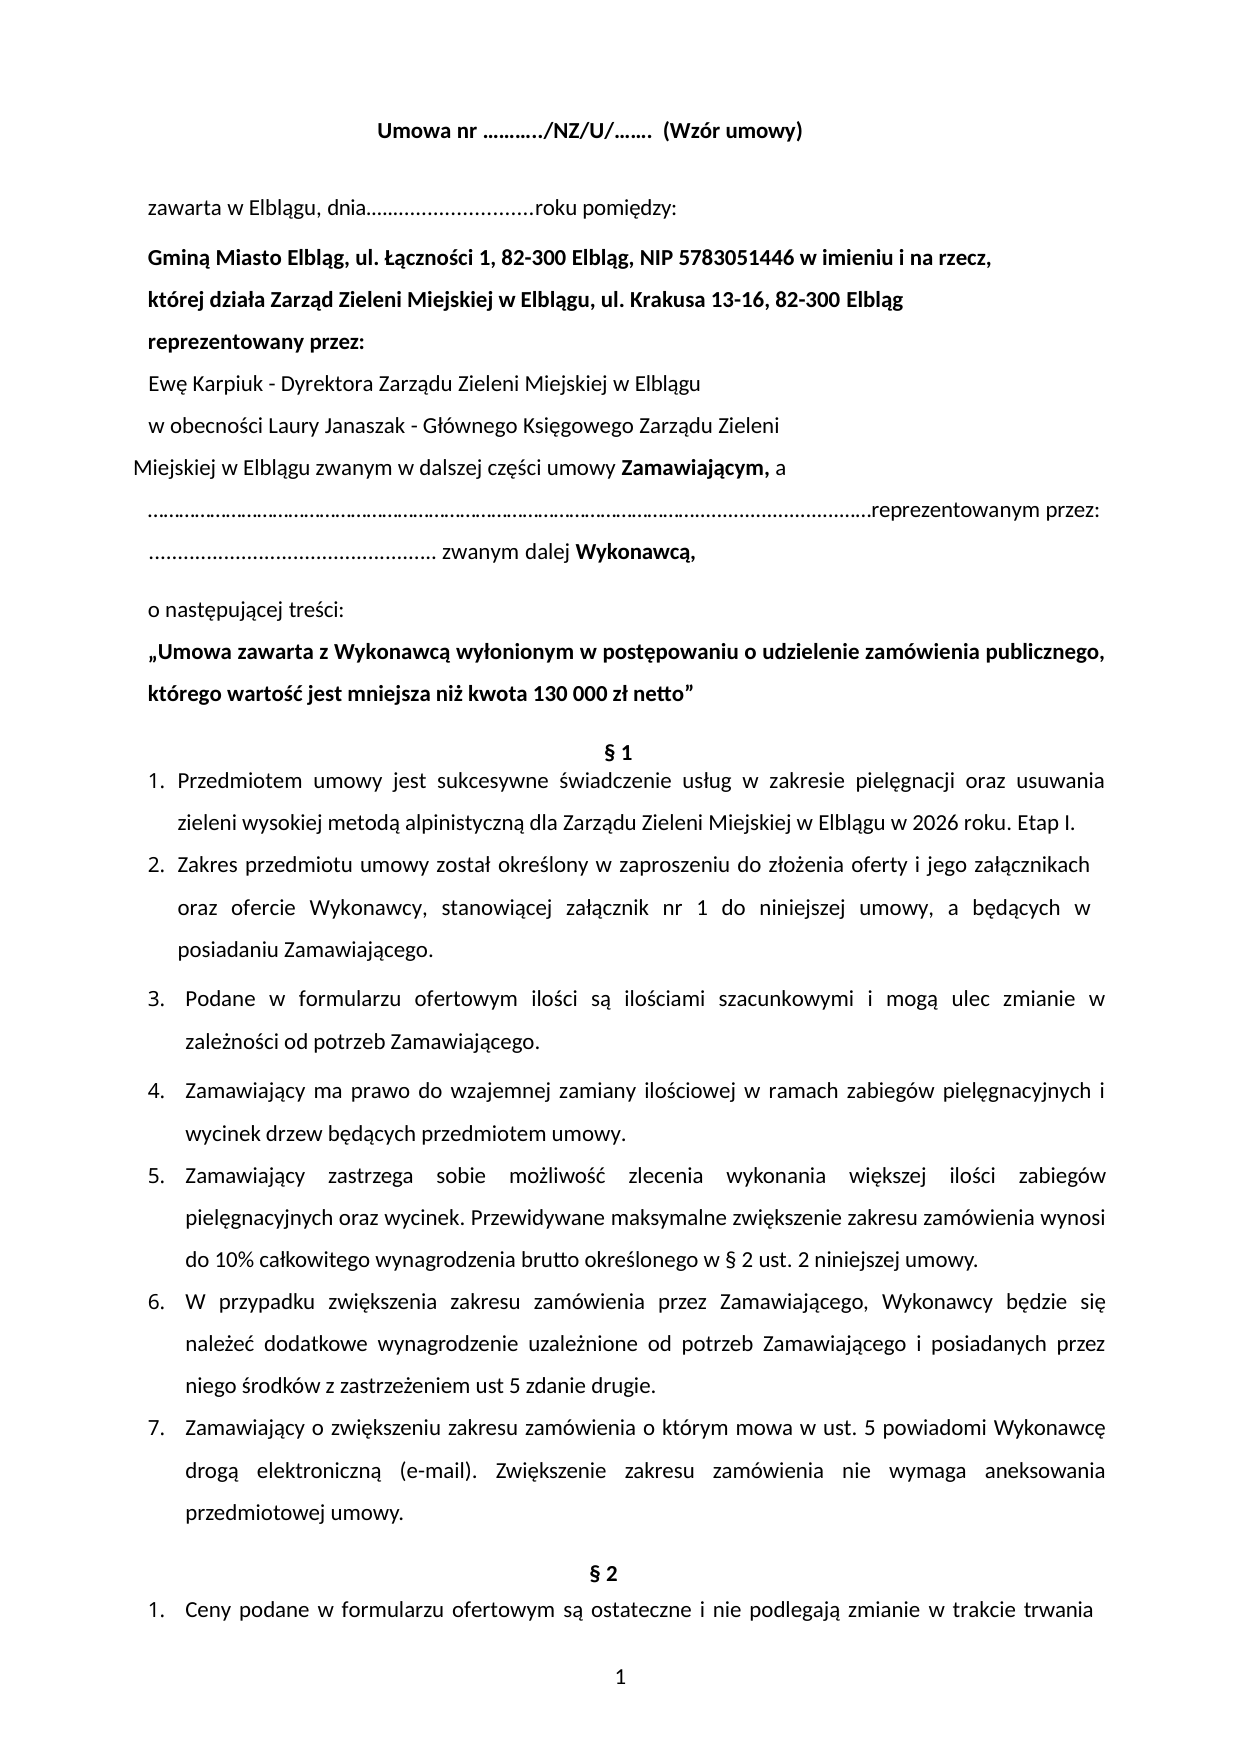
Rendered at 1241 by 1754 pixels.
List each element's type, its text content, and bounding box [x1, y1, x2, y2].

list Zakres przedmiotu umowy został określony w zaproszeniu do złożenia oferty i jego załącznikach oraz ofercie Wykonawcy, stanowiącej załącznik nr 1 do niniejszej umowy, a będących w posiadaniu Zamawiającego. [148, 851, 1092, 963]
text Ewę Karpiuk - Dyrektora Zarządu Zieleni Miejskiej w Elblągu [133, 369, 1107, 397]
subtitle § 2 [589, 1559, 1107, 1587]
subtitle „Umowa zawarta z Wykonawcą wyłonionym w postępowaniu o udzielenie zamówienia publicznego, którego wartość jest mniejsza niż kwota 130 000 zł netto” [148, 637, 1107, 707]
list W przypadku zwiększenia zakresu zamówienia przez Zamawiającego, Wykonawcy będzie się należeć dodatkowe wynagrodzenie uzależnione od potrzeb Zamawiającego i posiadanych przez niego środków z zastrzeżeniem ust 5 zdanie drugie. [148, 1287, 1107, 1399]
list Zamawiający ma prawo do wzajemnej zamiany ilościowej w ramach zabiegów pielęgnacyjnych i wycinek drzew będących przedmiotem umowy. [148, 1076, 1107, 1147]
subtitle Umowa nr ………../NZ/U/……. (Wzór umowy) [377, 117, 1107, 145]
text o następującej treści: [148, 595, 1107, 623]
subtitle § 1 [604, 738, 1107, 766]
list Zamawiający zastrzega sobie możliwość zlecenia wykonania większej ilości zabiegów pielęgnacyjnych oraz wycinek. Przewidywane maksymalne zwiększenie zakresu zamówienia wynosi do 10% całkowitego wynagrodzenia brutto określonego w § 2 ust. 2 niniejszej umowy. [148, 1161, 1107, 1273]
list Przedmiotem umowy jest sukcesywne świadczenie usług w zakresie pielęgnacji oraz usuwania zieleni wysokiej metodą alpinistyczną dla Zarządu Zieleni Miejskiej w Elblągu w 2026 roku. Etap I. [148, 766, 1107, 837]
text w obecności Laury Janaszak - Głównego Księgowego Zarządu Zieleni Miejskiej w Elblągu zwanym w dalszej części umowy Zamawiającym, a [133, 411, 865, 481]
text …………………………………………………………………………………………….............................…reprezentowanym przez: [148, 495, 1107, 523]
list Zamawiający o zwiększeniu zakresu zamówienia o którym mowa w ust. 5 powiadomi Wykonawcę drogą elektroniczną (e-mail). Zwiększenie zakresu zamówienia nie wymaga aneksowania przedmiotowej umowy. [148, 1413, 1107, 1526]
list Podane w formularzu ofertowym ilości są ilościami szacunkowymi i mogą ulec zmianie w zależności od potrzeb Zamawiającego. [148, 984, 1107, 1055]
text .................................................. zwanym dalej Wykonawcą, [133, 537, 1107, 565]
subtitle Gminą Miasto Elbląg, ul. Łączności 1, 82-300 Elbląg, NIP 5783051446 w imieniu i na rzecz, której działa Zarząd Zieleni Miejskiej w Elblągu, ul. Krakusa 13-16, 82-300 Elbląg reprezentowany przez: [148, 243, 1053, 355]
text zawarta w Elblągu, dnia....... roku pomiędzy: [148, 193, 1107, 221]
list Ceny podane w formularzu ofertowym są ostateczne i nie podlegają zmianie w trakcie trwania [148, 1595, 1107, 1623]
